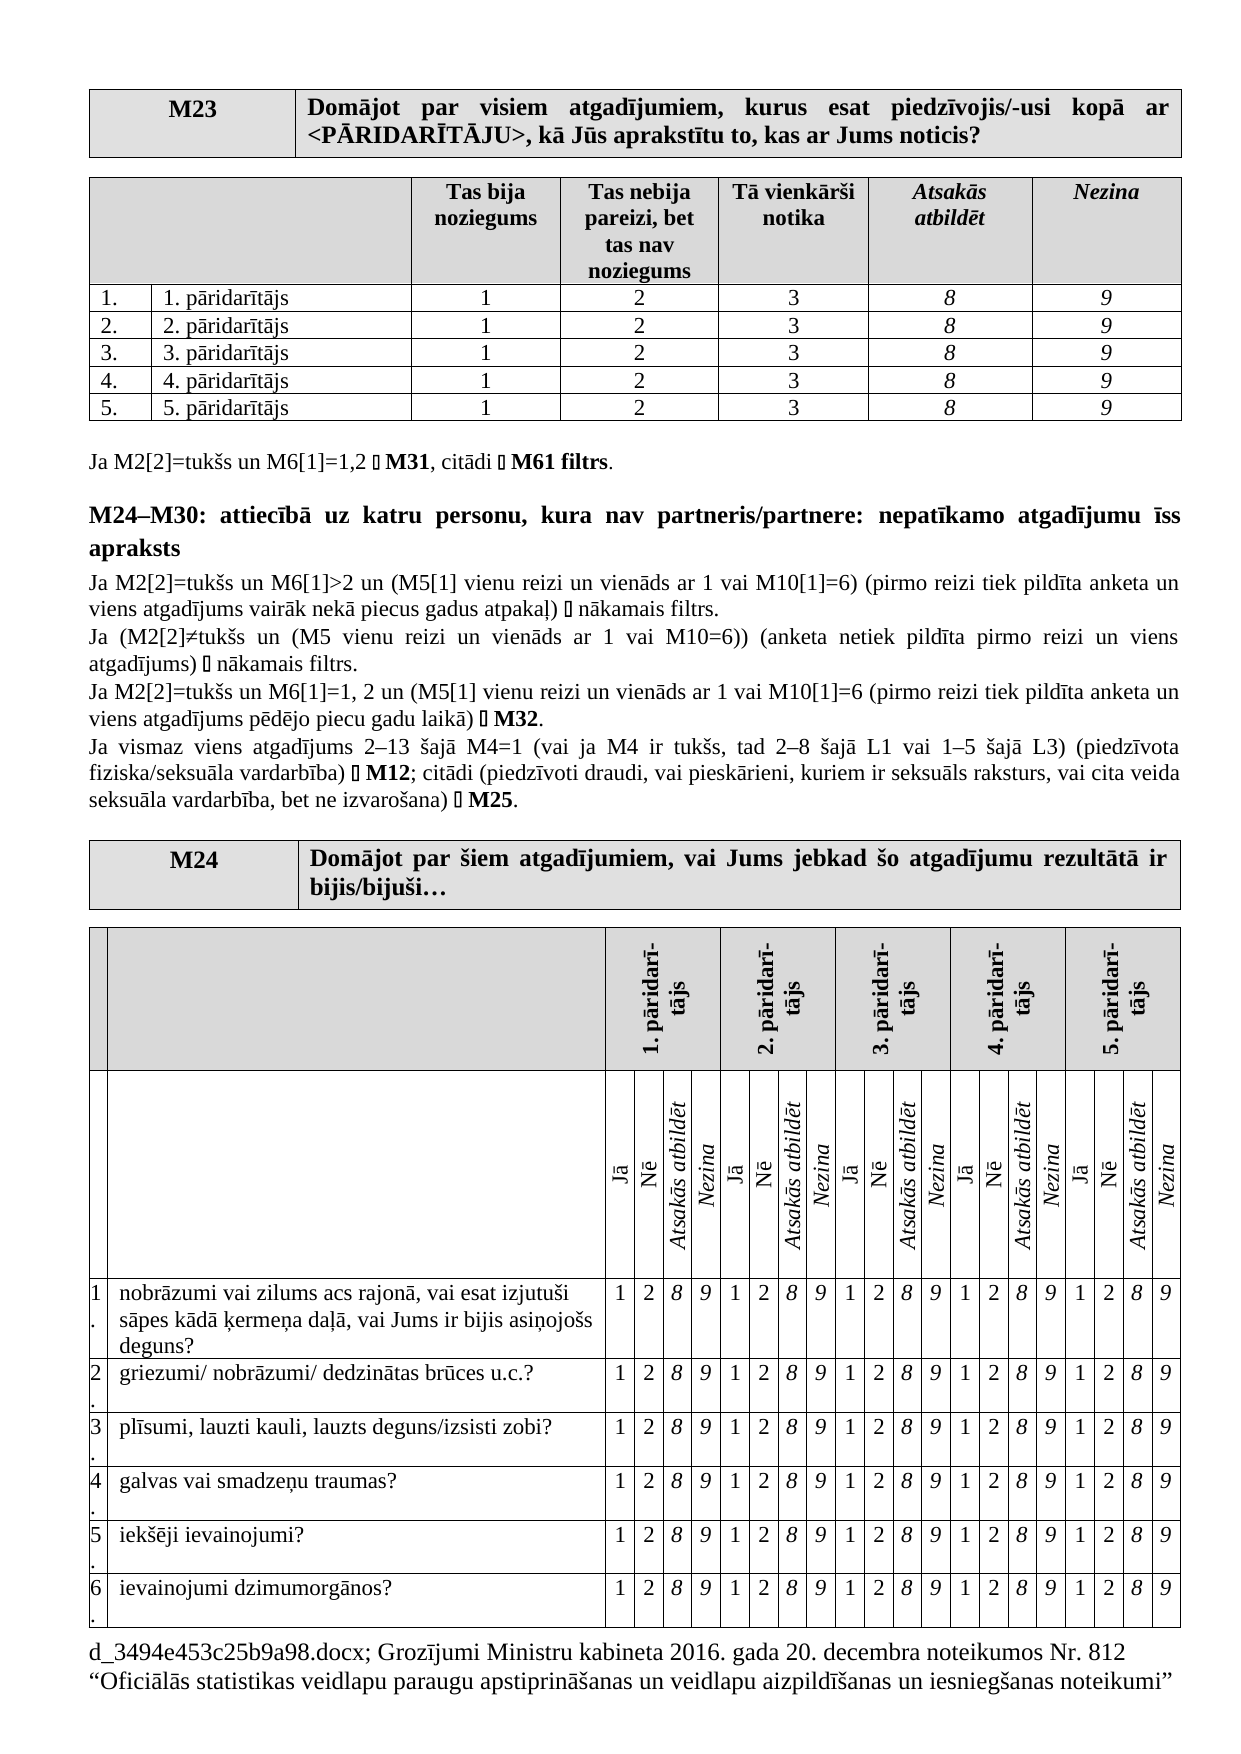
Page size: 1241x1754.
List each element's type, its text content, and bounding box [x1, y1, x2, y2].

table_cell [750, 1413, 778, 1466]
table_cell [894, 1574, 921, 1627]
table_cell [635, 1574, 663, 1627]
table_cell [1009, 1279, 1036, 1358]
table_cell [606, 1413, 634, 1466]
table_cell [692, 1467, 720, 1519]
text Ja M2[2]=tukšs un M6[1]>2 un (M5[1] vienu reizi un vienāds ar 1 vai M10[1]=6) (pirmo reizi tiek pildīta anketa un viens atgadījums vairāk nekā piecus gadus atpakaļ) nākamais filtrs. [89, 569, 1181, 621]
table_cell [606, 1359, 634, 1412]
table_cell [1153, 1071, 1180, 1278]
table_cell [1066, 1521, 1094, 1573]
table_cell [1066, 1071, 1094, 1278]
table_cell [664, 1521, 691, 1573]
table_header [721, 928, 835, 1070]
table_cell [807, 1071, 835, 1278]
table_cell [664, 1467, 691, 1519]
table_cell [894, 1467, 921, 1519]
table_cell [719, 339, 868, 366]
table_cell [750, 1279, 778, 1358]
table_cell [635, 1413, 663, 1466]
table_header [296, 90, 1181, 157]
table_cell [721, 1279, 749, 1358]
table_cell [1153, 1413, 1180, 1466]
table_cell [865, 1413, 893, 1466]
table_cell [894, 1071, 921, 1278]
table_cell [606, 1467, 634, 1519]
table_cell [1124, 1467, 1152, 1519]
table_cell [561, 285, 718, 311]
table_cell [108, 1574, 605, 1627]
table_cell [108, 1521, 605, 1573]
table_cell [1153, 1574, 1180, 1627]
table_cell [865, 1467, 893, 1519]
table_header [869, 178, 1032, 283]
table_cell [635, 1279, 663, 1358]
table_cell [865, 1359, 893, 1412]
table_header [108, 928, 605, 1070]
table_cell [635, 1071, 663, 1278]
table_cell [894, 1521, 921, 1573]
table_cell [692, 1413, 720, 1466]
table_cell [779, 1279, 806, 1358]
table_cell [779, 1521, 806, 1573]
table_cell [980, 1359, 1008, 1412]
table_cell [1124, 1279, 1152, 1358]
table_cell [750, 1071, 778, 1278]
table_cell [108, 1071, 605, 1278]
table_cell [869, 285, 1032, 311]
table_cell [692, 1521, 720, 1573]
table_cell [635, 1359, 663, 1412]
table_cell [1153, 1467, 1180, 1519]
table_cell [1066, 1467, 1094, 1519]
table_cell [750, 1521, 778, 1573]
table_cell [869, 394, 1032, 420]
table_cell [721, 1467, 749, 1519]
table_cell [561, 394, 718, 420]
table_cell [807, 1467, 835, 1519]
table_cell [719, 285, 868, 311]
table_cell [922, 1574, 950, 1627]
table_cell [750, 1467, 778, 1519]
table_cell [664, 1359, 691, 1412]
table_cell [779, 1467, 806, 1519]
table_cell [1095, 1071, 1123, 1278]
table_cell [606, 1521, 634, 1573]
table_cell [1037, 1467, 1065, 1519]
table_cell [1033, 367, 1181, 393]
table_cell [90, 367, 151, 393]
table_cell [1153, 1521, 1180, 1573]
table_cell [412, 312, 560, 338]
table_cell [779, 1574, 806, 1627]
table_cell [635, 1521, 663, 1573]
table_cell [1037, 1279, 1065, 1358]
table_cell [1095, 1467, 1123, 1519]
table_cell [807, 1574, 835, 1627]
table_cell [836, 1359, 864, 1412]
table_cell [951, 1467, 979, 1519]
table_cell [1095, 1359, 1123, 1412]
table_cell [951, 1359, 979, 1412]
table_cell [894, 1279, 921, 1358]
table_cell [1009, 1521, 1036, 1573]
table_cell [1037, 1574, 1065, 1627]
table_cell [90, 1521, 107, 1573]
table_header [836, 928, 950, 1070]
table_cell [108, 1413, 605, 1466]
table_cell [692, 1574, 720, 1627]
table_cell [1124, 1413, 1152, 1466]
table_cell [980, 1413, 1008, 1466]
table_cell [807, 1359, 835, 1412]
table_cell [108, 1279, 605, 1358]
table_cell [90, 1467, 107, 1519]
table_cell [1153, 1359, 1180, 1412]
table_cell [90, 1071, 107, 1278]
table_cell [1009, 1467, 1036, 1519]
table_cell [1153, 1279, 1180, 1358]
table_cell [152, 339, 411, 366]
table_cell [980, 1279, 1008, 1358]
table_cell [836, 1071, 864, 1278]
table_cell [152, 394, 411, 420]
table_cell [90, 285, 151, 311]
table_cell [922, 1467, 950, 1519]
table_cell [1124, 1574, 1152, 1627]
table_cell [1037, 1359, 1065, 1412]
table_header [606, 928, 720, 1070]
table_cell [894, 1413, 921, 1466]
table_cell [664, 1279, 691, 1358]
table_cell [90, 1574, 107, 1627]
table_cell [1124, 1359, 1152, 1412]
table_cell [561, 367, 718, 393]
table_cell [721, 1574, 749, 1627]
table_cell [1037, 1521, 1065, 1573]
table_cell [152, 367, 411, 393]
text Ja vismaz viens atgadījums 2–13 šajā M4=1 (vai ja M4 ir tukšs, tad 2–8 šajā L1 vai 1–5 šajā L3) (piedzīvota fiziska/seksuāla vardarbība) M12; citādi (piedzīvoti draudi, vai pieskārieni, kuriem ir seksuāls raksturs, vai cita veida seksuāla vardarbība, bet ne izvarošana) M25. [89, 733, 1181, 812]
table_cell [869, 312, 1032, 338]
text Ja (M2[2]≠tukšs un (M5 vienu reizi un vienāds ar 1 vai M10=6)) (anketa netiek pildīta pirmo reizi un viens atgadījums) nākamais filtrs. [89, 623, 1181, 676]
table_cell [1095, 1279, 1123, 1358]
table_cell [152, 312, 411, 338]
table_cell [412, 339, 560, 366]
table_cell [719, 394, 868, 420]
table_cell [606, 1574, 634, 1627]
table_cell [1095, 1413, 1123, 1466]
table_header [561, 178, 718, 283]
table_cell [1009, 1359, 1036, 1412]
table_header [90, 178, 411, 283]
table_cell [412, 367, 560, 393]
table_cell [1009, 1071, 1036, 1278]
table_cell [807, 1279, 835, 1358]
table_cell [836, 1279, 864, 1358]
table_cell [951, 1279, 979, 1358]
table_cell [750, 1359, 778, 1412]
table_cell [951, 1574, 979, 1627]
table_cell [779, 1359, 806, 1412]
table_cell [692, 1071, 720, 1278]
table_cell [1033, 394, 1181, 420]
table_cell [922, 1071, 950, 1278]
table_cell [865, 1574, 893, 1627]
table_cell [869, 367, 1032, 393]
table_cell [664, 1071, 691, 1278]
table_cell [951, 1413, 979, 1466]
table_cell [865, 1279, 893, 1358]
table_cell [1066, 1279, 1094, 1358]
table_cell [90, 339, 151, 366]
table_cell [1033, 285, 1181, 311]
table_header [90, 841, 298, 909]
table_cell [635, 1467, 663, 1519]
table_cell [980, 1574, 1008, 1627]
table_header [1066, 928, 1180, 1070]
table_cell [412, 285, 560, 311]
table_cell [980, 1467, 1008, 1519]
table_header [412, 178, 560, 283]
text M24–M30: attiecībā uz katru personu, kura nav partneris/partnere: nepatīkamo atgadījumu īss apraksts [89, 501, 1181, 562]
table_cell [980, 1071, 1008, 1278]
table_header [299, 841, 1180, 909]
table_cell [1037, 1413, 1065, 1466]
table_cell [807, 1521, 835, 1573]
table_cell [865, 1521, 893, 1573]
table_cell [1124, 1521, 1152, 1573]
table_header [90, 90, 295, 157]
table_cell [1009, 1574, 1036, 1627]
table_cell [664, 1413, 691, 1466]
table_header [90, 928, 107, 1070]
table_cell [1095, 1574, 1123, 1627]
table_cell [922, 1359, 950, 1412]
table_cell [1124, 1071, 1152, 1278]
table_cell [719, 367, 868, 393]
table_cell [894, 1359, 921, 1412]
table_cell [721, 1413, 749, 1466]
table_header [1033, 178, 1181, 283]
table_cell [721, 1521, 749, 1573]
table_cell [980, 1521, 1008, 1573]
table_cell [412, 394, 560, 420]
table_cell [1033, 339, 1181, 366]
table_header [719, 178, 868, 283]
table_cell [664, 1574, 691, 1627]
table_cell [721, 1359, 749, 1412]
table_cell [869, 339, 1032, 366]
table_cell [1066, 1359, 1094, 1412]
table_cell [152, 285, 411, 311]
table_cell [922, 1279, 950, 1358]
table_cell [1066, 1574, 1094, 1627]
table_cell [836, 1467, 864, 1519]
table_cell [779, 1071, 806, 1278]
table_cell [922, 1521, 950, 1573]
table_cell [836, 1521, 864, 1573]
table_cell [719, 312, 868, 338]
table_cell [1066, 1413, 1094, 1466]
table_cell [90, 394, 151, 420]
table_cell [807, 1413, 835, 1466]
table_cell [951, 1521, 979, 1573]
text Ja M2[2]=tukšs un M6[1]=1,2 M31, citādi M61 filtrs. [89, 448, 1181, 474]
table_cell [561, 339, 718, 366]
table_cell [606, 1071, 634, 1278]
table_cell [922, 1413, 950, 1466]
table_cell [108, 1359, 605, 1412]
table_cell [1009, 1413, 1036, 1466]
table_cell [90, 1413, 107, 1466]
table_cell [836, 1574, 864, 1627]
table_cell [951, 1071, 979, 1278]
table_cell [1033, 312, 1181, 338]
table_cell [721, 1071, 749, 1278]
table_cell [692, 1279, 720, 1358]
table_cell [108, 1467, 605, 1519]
text Ja M2[2]=tukšs un M6[1]=1, 2 un (M5[1] vienu reizi un vienāds ar 1 vai M10[1]=6 (pirmo reizi tiek pildīta anketa un viens atgadījums pēdējo piecu gadu laikā) M32. [89, 678, 1181, 731]
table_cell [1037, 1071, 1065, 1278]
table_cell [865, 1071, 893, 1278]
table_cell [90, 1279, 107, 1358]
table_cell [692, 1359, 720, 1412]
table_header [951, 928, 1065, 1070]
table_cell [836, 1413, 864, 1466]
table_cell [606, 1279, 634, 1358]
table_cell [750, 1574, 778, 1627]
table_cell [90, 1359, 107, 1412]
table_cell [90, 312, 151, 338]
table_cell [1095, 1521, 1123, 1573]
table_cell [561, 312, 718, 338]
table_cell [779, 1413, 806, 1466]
